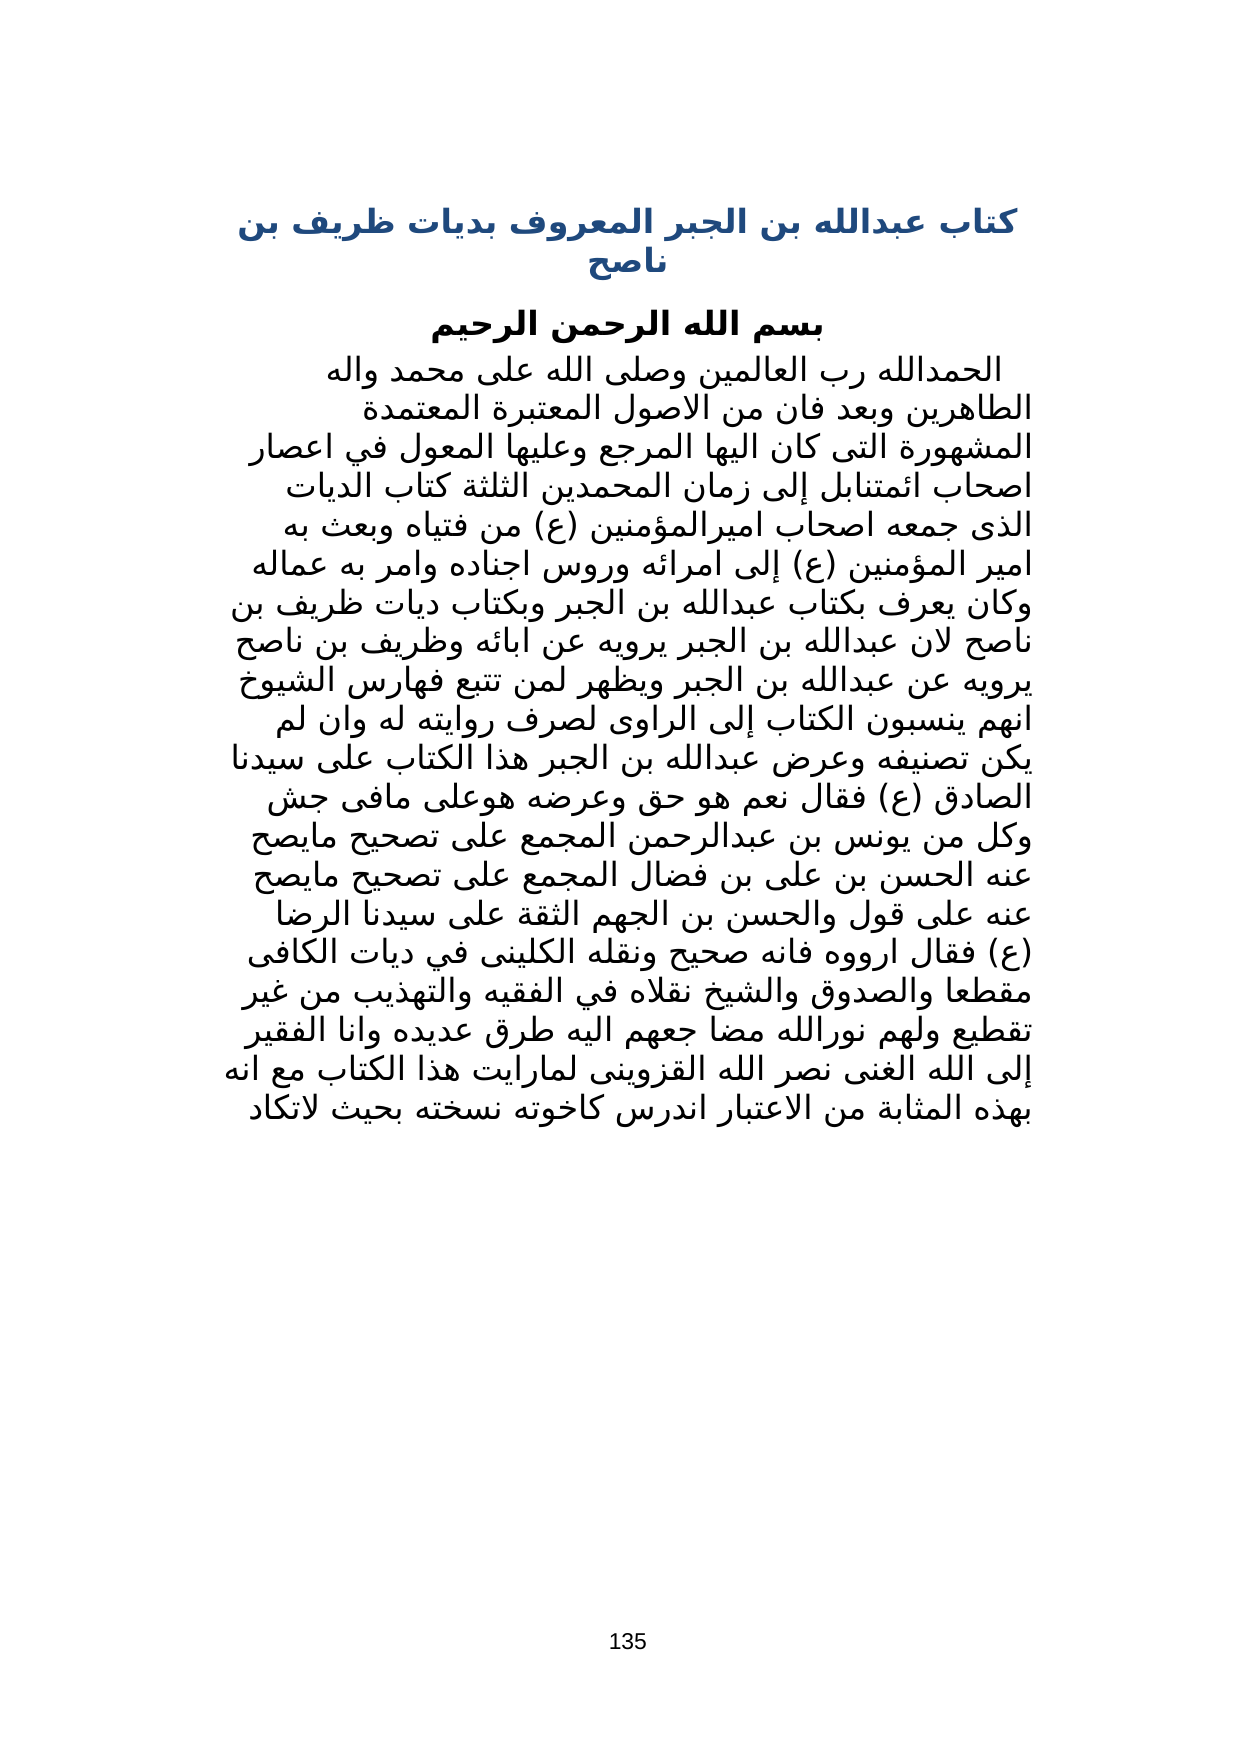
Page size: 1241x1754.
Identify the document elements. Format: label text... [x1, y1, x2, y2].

text بسم الله الرحمن الرحيم [222, 305, 1033, 344]
subtitle كتاب عبدالله بن الجبر المعروف بديات ظريف بن ناصح [222, 202, 1033, 280]
text الحمدالله رب العالمين وصلى الله على محمد واله الطاهرين وبعد فان من الاصول المعتبرة المعتمدة المشهورة التى كان اليها المرجع وعليها المعول في اعصار اصحاب ائمتنابل إلى زمان المحمدين الثلثة كتاب الديات الذى جمعه اصحاب اميرالمؤمنين (ع) من فتياه وبعث به امير المؤمنين (ع) إلى امرائه وروس اجناده وامر به عماله وكان يعرف بكتاب عبدالله بن الجبر وبكتاب ديات ظريف بن ناصح لان عبدالله بن الجبر يرويه عن ابائه وظريف بن ناصح يرويه عن عبدالله بن الجبر ويظهر لمن تتبع فهارس الشيوخ انهم ينسبون الكتاب إلى الراوى لصرف روايته له وان لم يكن تصنيفه وعرض عبدالله بن الجبر هذا الكتاب على سيدنا الصادق (ع) فقال نعم هو حق وعرضه هوعلى مافى جش وكل من يونس بن عبدالرحمن المجمع على تصحيح مايصح عنه الحسن بن على بن فضال المجمع على تصحيح مايصح عنه على قول والحسن بن الجهم الثقة على سيدنا الرضا (ع) فقال ارووه فانه صحيح ونقله الكلينى في ديات الكافى مقطعا والصدوق والشيخ نقلاه في الفقيه والتهذيب من غير تقطيع ولهم نورالله مضا جعهم اليه طرق عديده وانا الفقير إلى الله الغنى نصر الله القزوينى لمارايت هذا الكتاب مع انه بهذه المثابة من الاعتبار اندرس كاخوته نسخته بحيث لاتكاد [222, 350, 1033, 1127]
